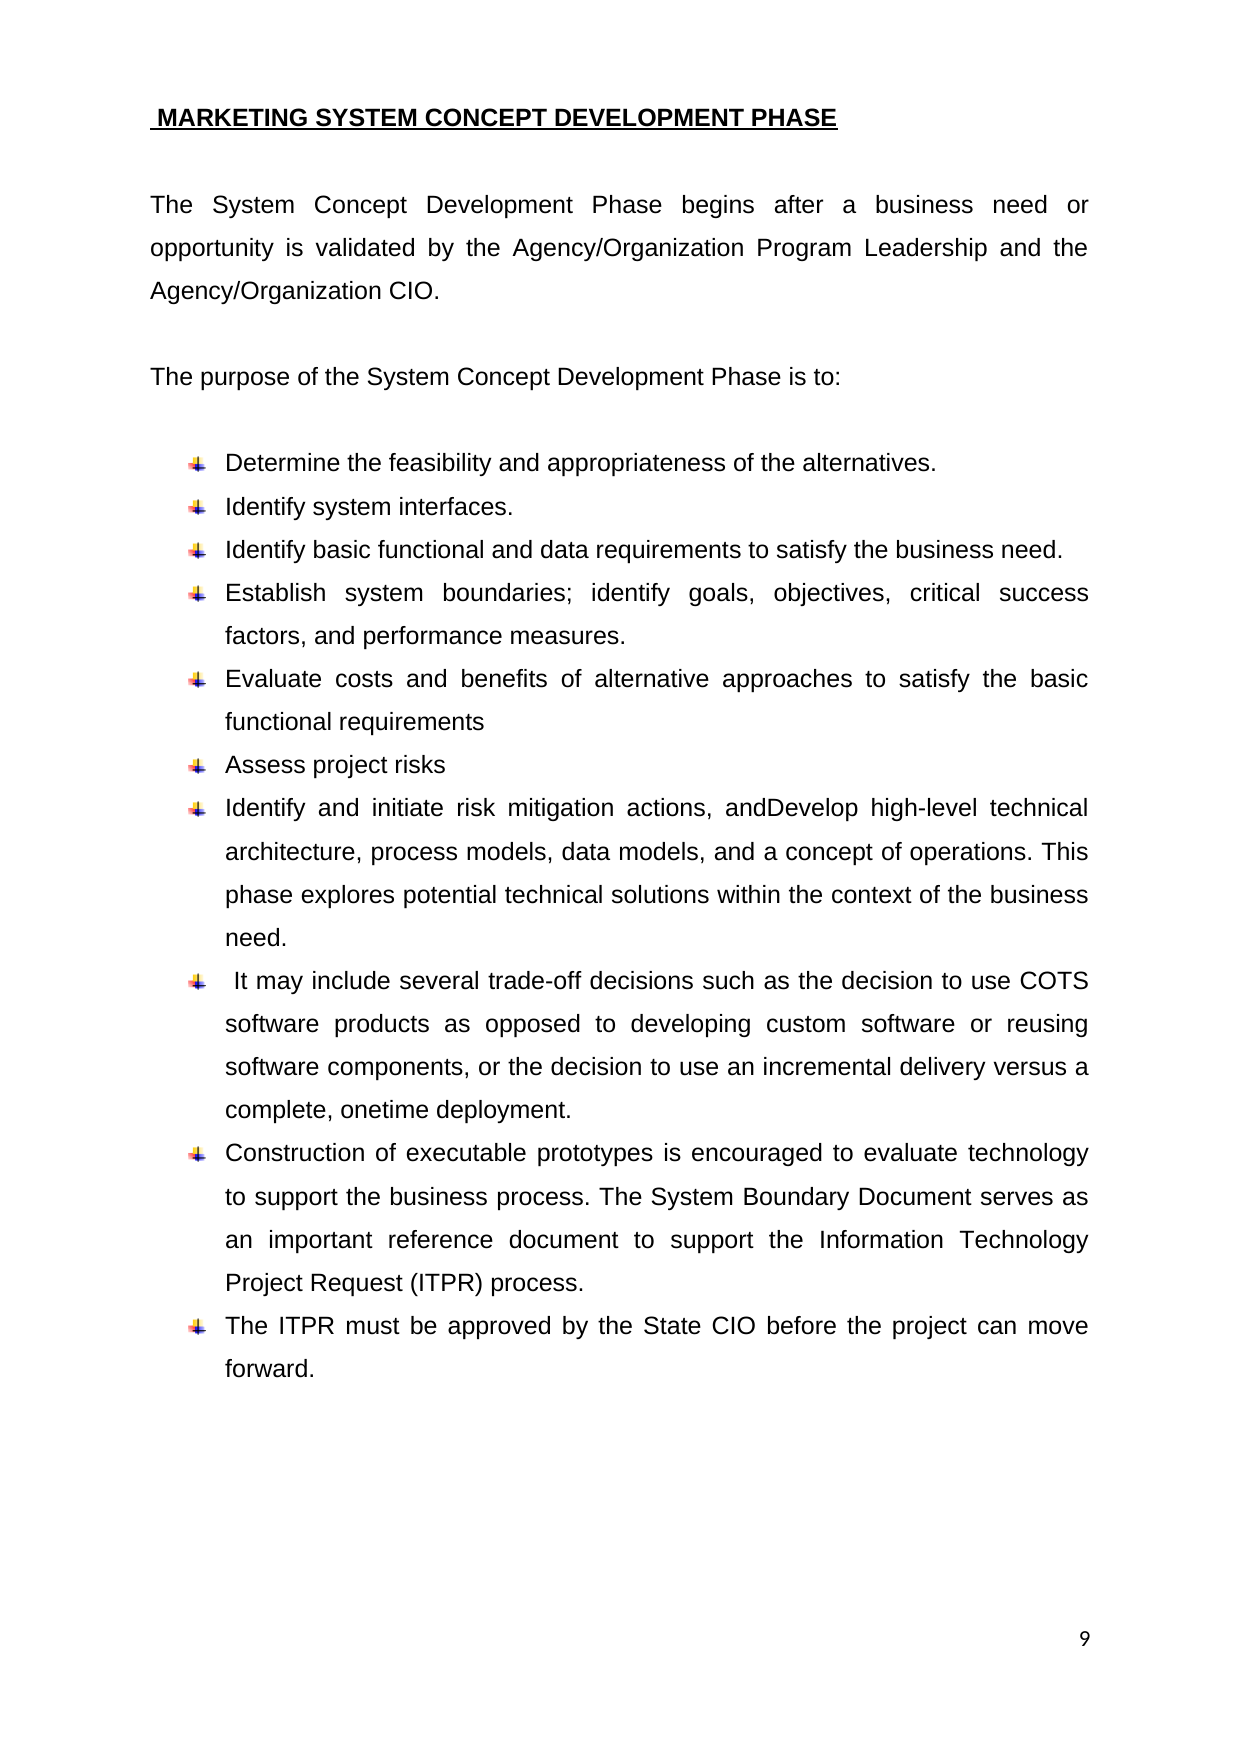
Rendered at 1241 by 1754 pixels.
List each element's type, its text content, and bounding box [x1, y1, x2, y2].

list It may include several trade-off decisions such as the decision to use COTS software products as opposed to developing custom software or reusing software components, or the decision to use an incremental delivery versus a complete, onetime deployment. [187, 966, 1090, 1124]
list Construction of executable prototypes is encouraged to evaluate technology to support the business process. The System Boundary Document serves as an important reference document to support the Information Technology Project Request (ITPR) process. [187, 1138, 1090, 1297]
picture [188, 1317, 206, 1335]
picture [188, 757, 206, 774]
picture [188, 455, 206, 472]
list Assess project risks [187, 750, 1090, 779]
list Determine the feasibility and appropriateness of the alternatives. [187, 448, 1090, 477]
text The purpose of the System Concept Development Phase is to: [150, 362, 1090, 391]
picture [188, 800, 206, 817]
picture [188, 498, 206, 515]
text The System Concept Development Phase begins after a business need or opportunity is validated by the Agency/Organization Program Leadership and the Agency/Organization CIO. [150, 190, 1090, 305]
list Identify and initiate risk mitigation actions, andDevelop high-level technical architecture, process models, data models, and a concept of operations. This phase explores potential technical solutions within the context of the business need. [187, 793, 1090, 952]
list Identify basic functional and data requirements to satisfy the business need. [187, 535, 1090, 563]
picture [188, 541, 206, 559]
list The ITPR must be approved by the State CIO before the project can move forward. [187, 1311, 1090, 1383]
picture [188, 972, 206, 990]
text MARKETING SYSTEM CONCEPT DEVELOPMENT PHASE [150, 103, 1090, 132]
picture [188, 584, 206, 602]
list Establish system boundaries; identify goals, objectives, critical success factors, and performance measures. [187, 578, 1090, 650]
picture [188, 670, 206, 688]
list Identify system interfaces. [187, 492, 1090, 520]
picture [188, 1145, 206, 1162]
list Evaluate costs and benefits of alternative approaches to satisfy the basic functional requirements [187, 664, 1090, 736]
